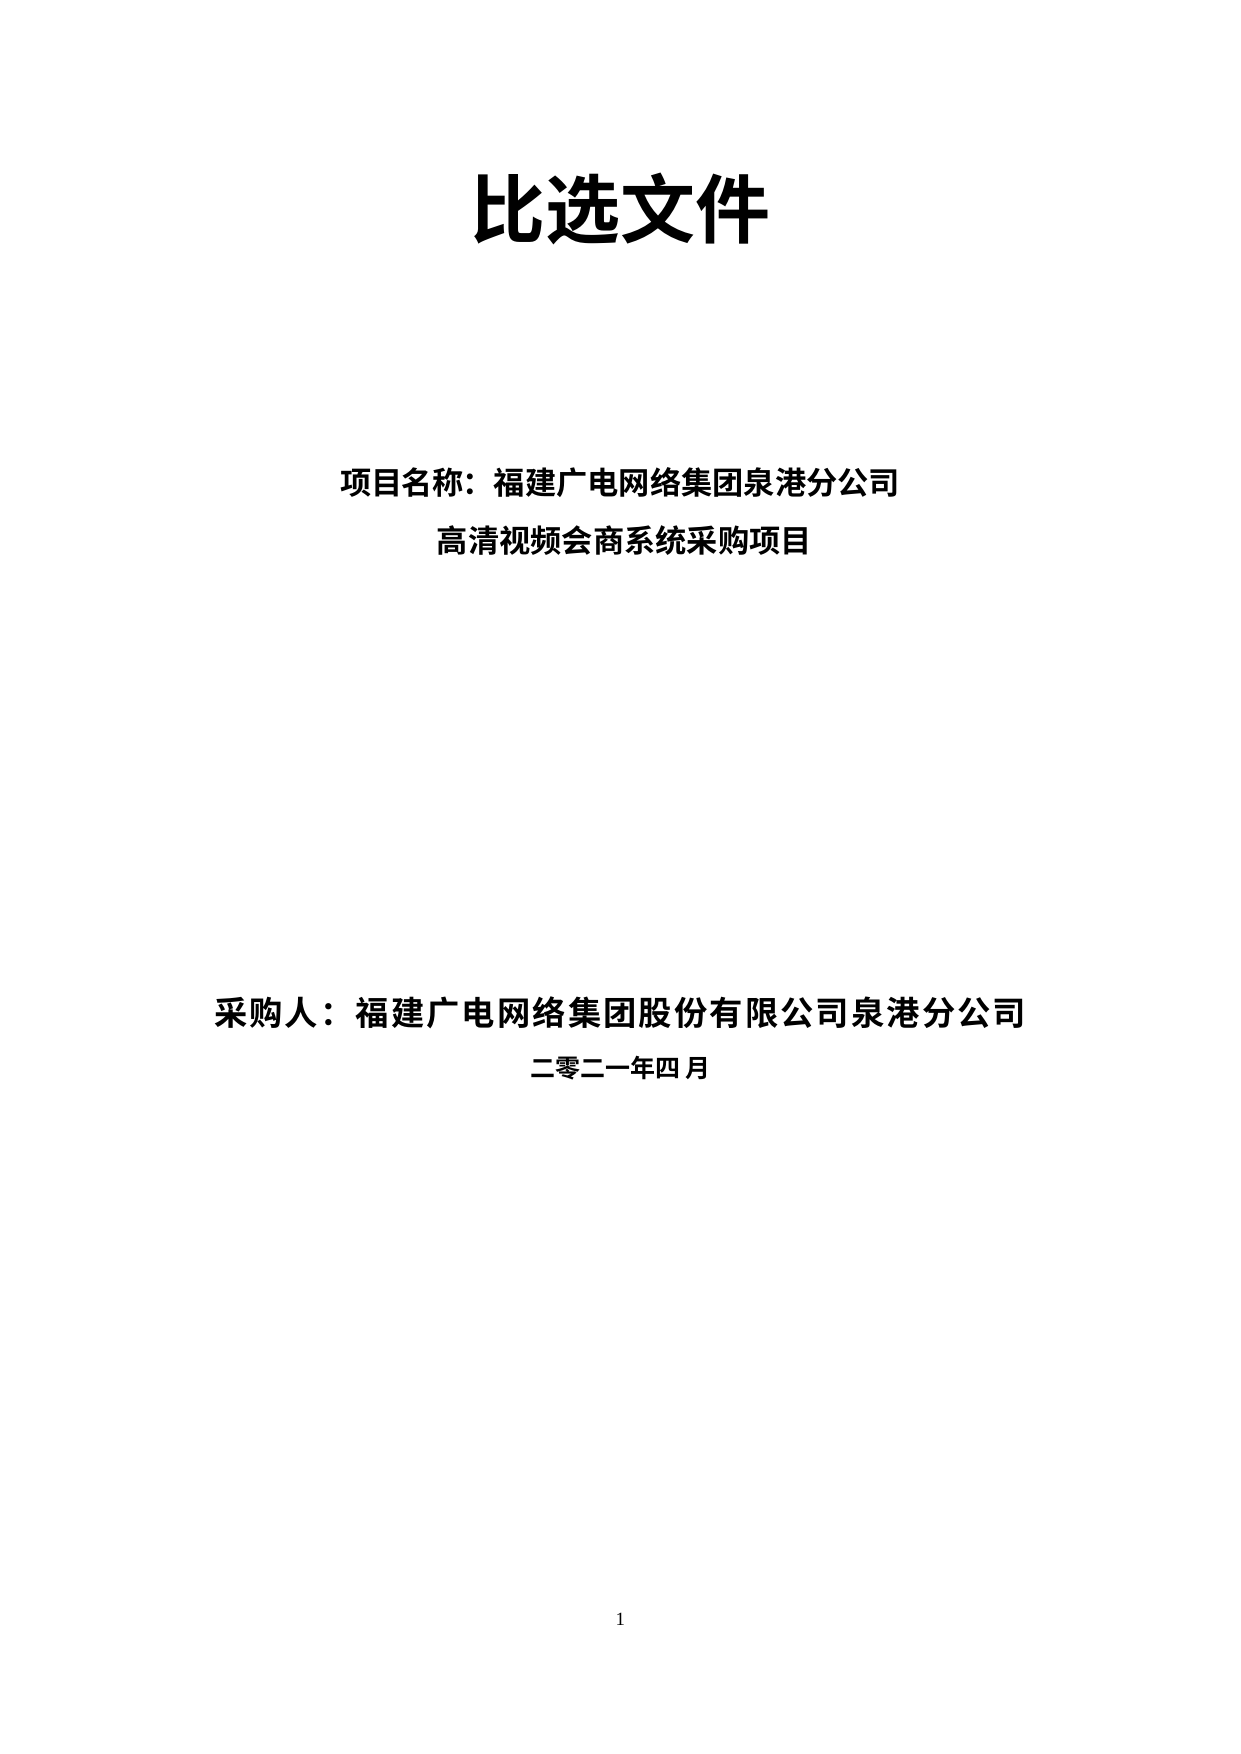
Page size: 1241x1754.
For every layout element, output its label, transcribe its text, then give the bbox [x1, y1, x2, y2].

text 采购人：福建广电网络集团股份有限公司泉港分公司 [148, 984, 1092, 1036]
text 项目名称：福建广电网络集团泉港分公司 [148, 458, 1092, 504]
text 比选文件 [148, 150, 1092, 259]
text 高清视频会商系统采购项目 [148, 516, 1092, 561]
text 二零二一年四 月 [148, 1036, 1092, 1088]
